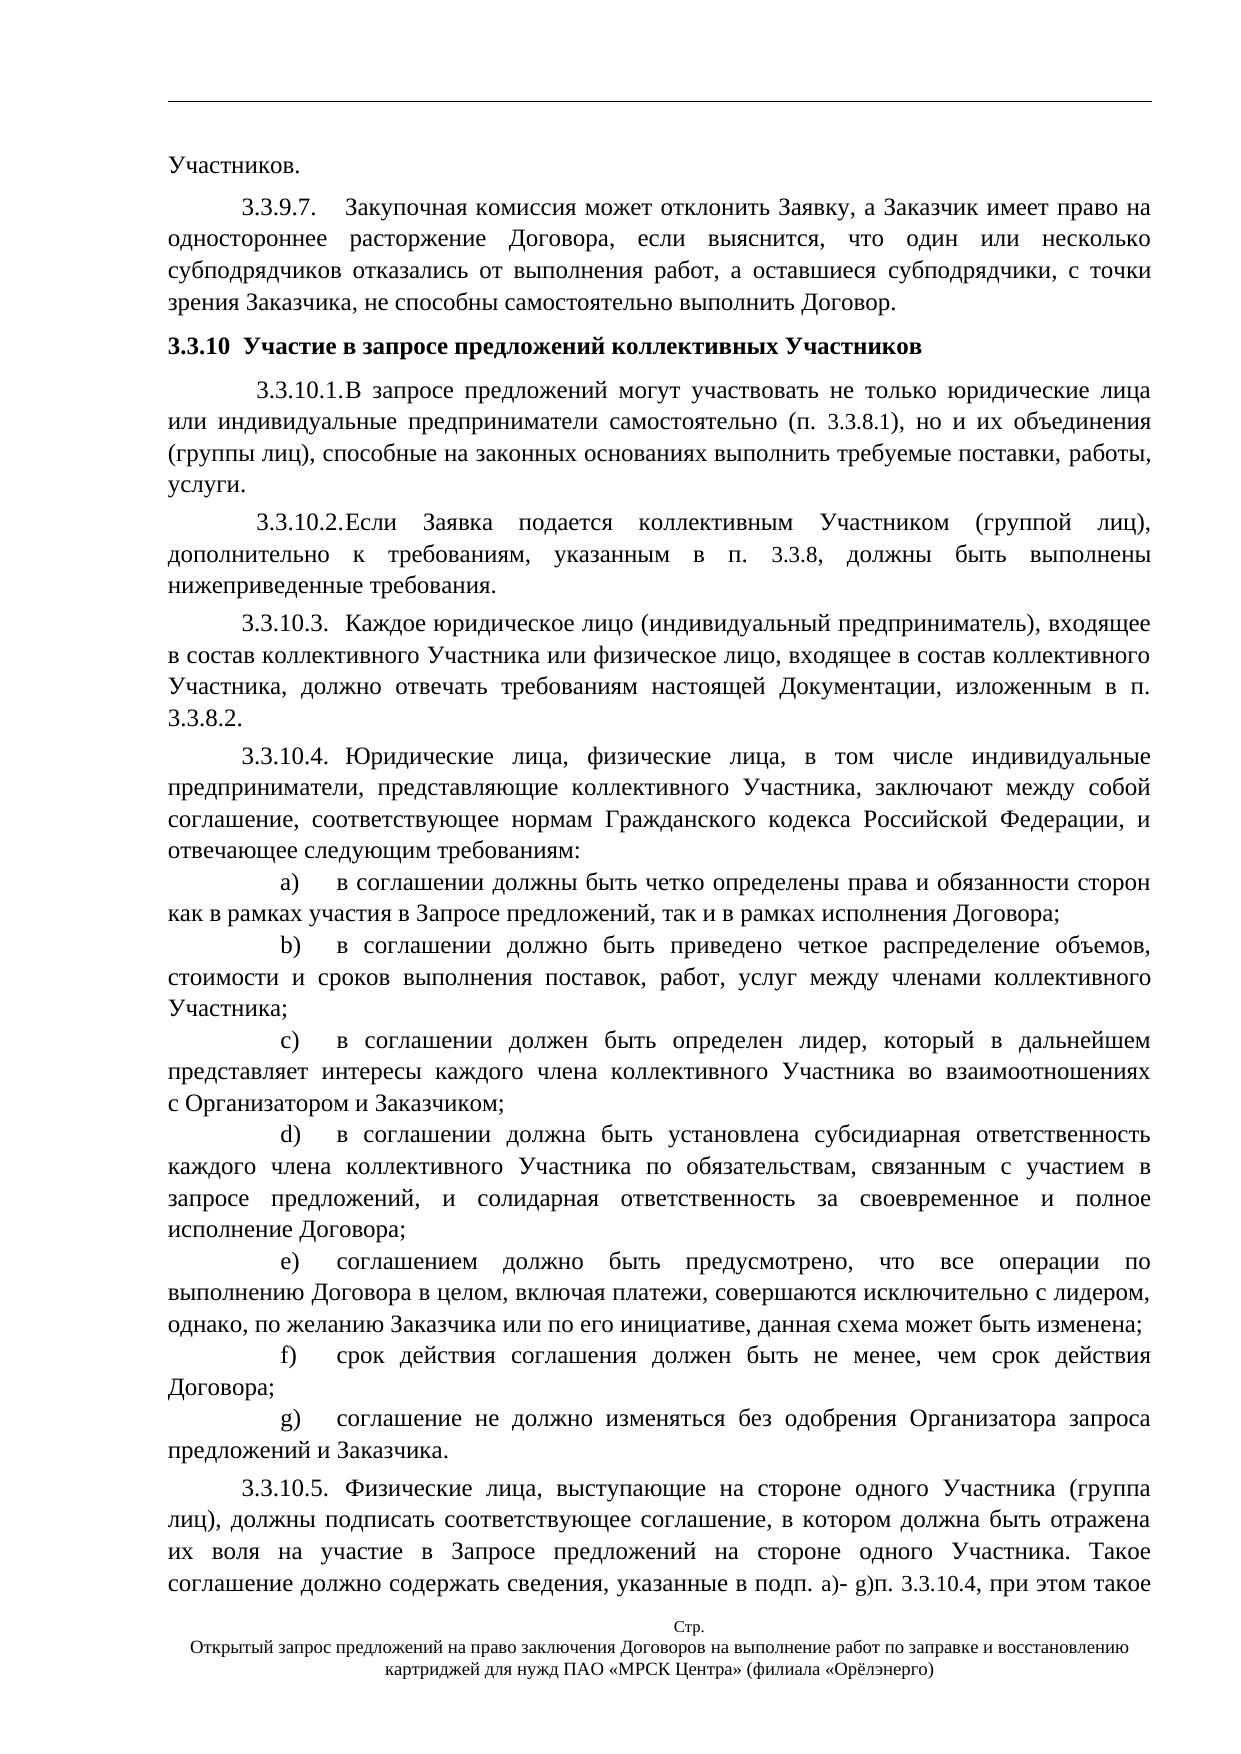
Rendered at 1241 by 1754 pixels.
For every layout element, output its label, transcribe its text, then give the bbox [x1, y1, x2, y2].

list в соглашении должен быть определен лидер, который в дальнейшем представляет интересы каждого члена коллективного Участника во взаимоотношениях с Организатором и Заказчиком; [168, 1025, 1152, 1117]
list соглашение не должно изменяться без одобрения Организатора запроса предложений и Заказчика. [168, 1403, 1152, 1464]
list Юридические лица, физические лица, в том числе индивидуальные предприниматели, представляющие коллективного Участника, заключают между собой соглашение, соответствующее нормам Гражданского кодекса Российской Федерации, и отвечающее следующим требованиям: [168, 741, 1152, 864]
list в соглашении должна быть установлена субсидиарная ответственность каждого члена коллективного Участника по обязательствам, связанным с участием в запросе предложений, и солидарная ответственность за своевременное и полное исполнение Договора; [168, 1119, 1152, 1243]
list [168, 150, 1152, 179]
list Закупочная комиссия может отклонить Заявку, а Заказчик имеет право на одностороннее расторжение Договора, если выяснится, что один или несколько субподрядчиков отказались от выполнения работ, а оставшиеся субподрядчики, с точки зрения Заказчика, не способны самостоятельно выполнить Договор. [168, 192, 1152, 315]
list В запросе предложений могут участвовать не только юридические лица или индивидуальные предприниматели самостоятельно (п. 3.3.8.1), но и их объединения (группы лиц), способные на законных основаниях выполнить требуемые поставки, работы, услуги. [168, 375, 1152, 498]
list Каждое юридическое лицо (индивидуальный предприниматель), входящее в состав коллективного Участника или физическое лицо, входящее в состав коллективного Участника, должно отвечать требованиям настоящей Документации, изложенным в п. 3.3.8.2. [168, 608, 1152, 732]
list в соглашении должны быть четко определены права и обязанности сторон как в рамках участия в Запросе предложений, так и в рамках исполнения Договора; [168, 867, 1152, 927]
list Если Заявка подается коллективным Участником (группой лиц), дополнительно к требованиям, указанным в п. 3.3.8, должны быть выполнены нижеприведенные требования. [168, 507, 1152, 599]
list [168, 1473, 1152, 1596]
list в соглашении должно быть приведено четкое распределение объемов, стоимости и сроков выполнения поставок, работ, услуг между членами коллективного Участника; [168, 930, 1152, 1022]
list срок действия соглашения должен быть не менее, чем срок действия Договора; [168, 1340, 1152, 1401]
subtitle Участие в запросе предложений коллективных Участников [168, 331, 1152, 359]
list соглашением должно быть предусмотрено, что все операции по выполнению Договора в целом, включая платежи, совершаются исключительно с лидером, однако, по желанию Заказчика или по его инициативе, данная схема может быть изменена; [168, 1246, 1152, 1338]
